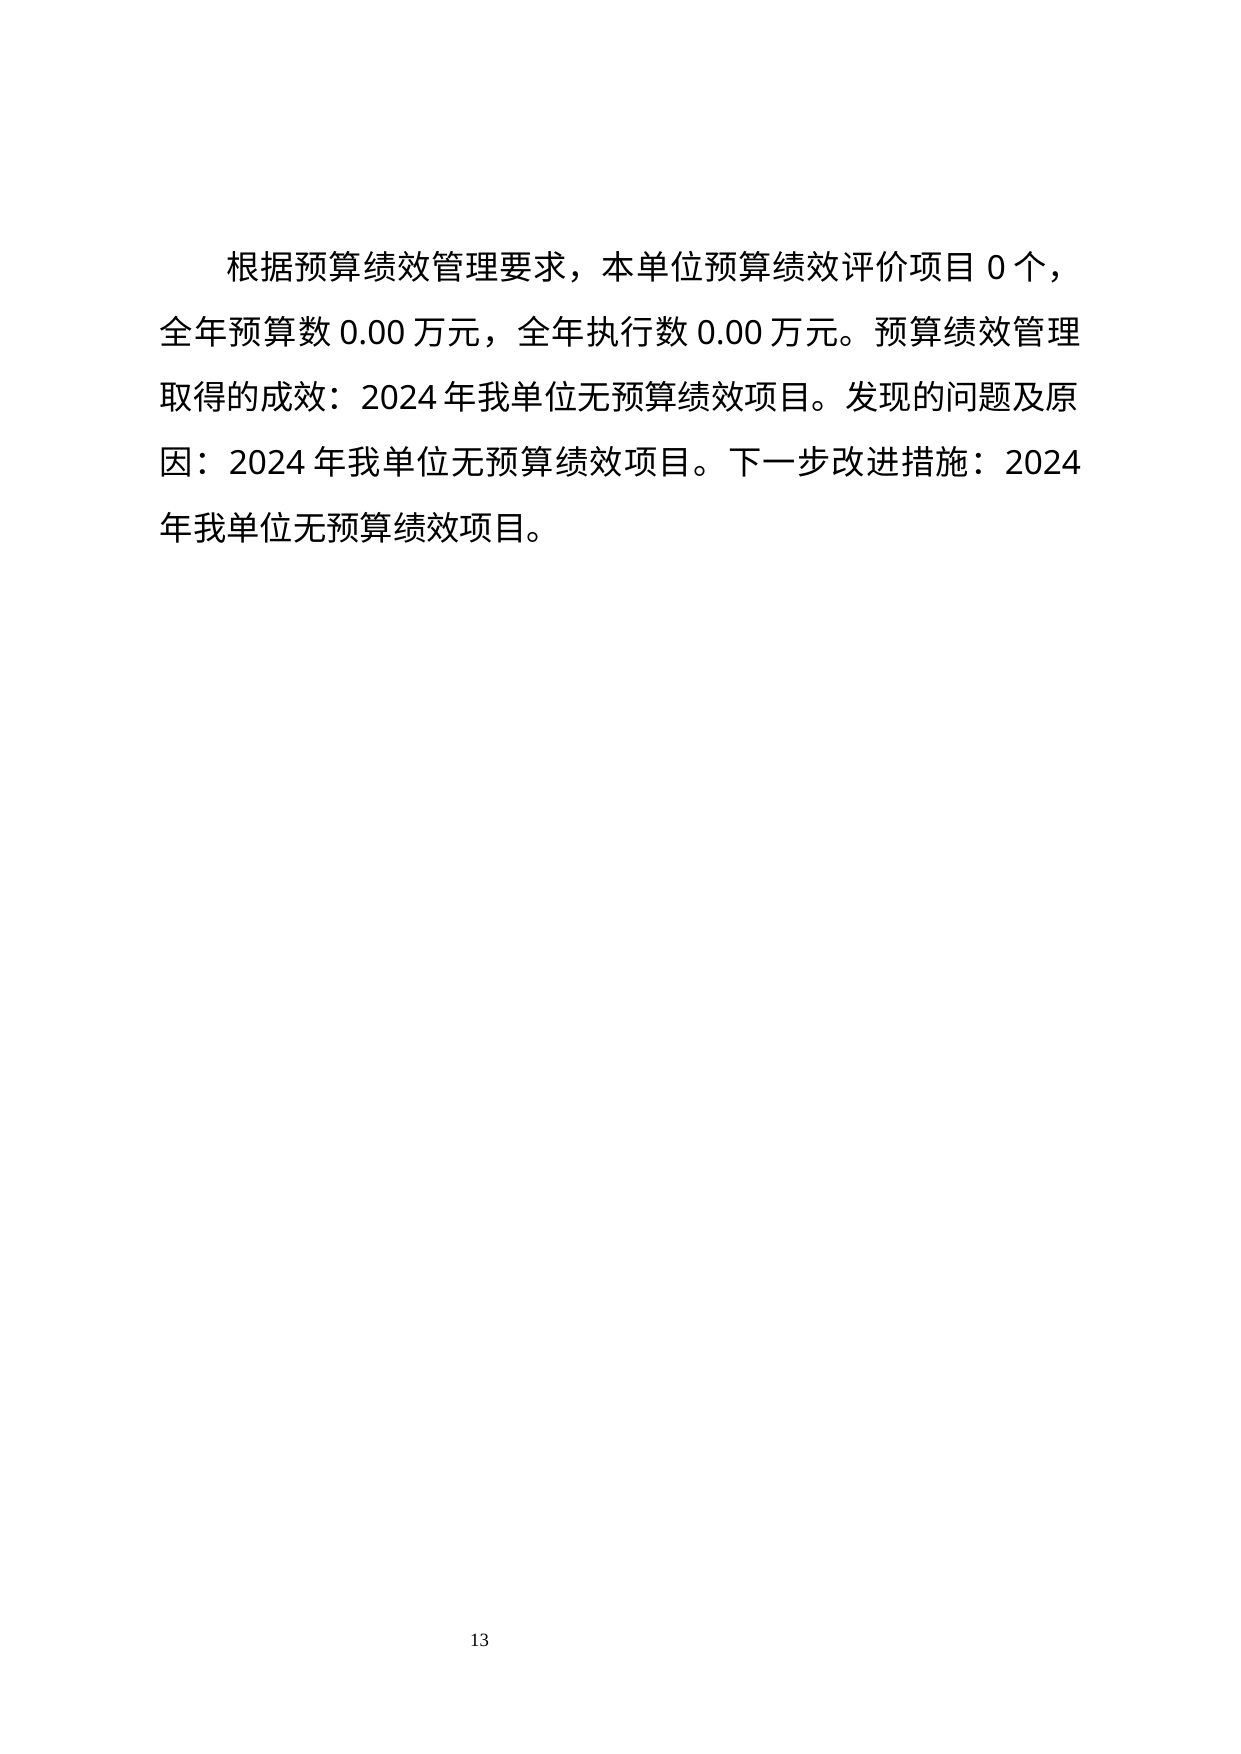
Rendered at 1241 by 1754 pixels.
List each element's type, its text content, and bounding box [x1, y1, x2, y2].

text 根据预算绩效管理要求，本单位预算绩效评价项目0个，全年预算数0.00万元，全年执行数0.00万元。预算绩效管理取得的成效：2024年我单位无预算绩效项目。发现的问题及原因：2024年我单位无预算绩效项目。下一步改进措施：2024年我单位无预算绩效项目。 [159, 233, 1081, 558]
